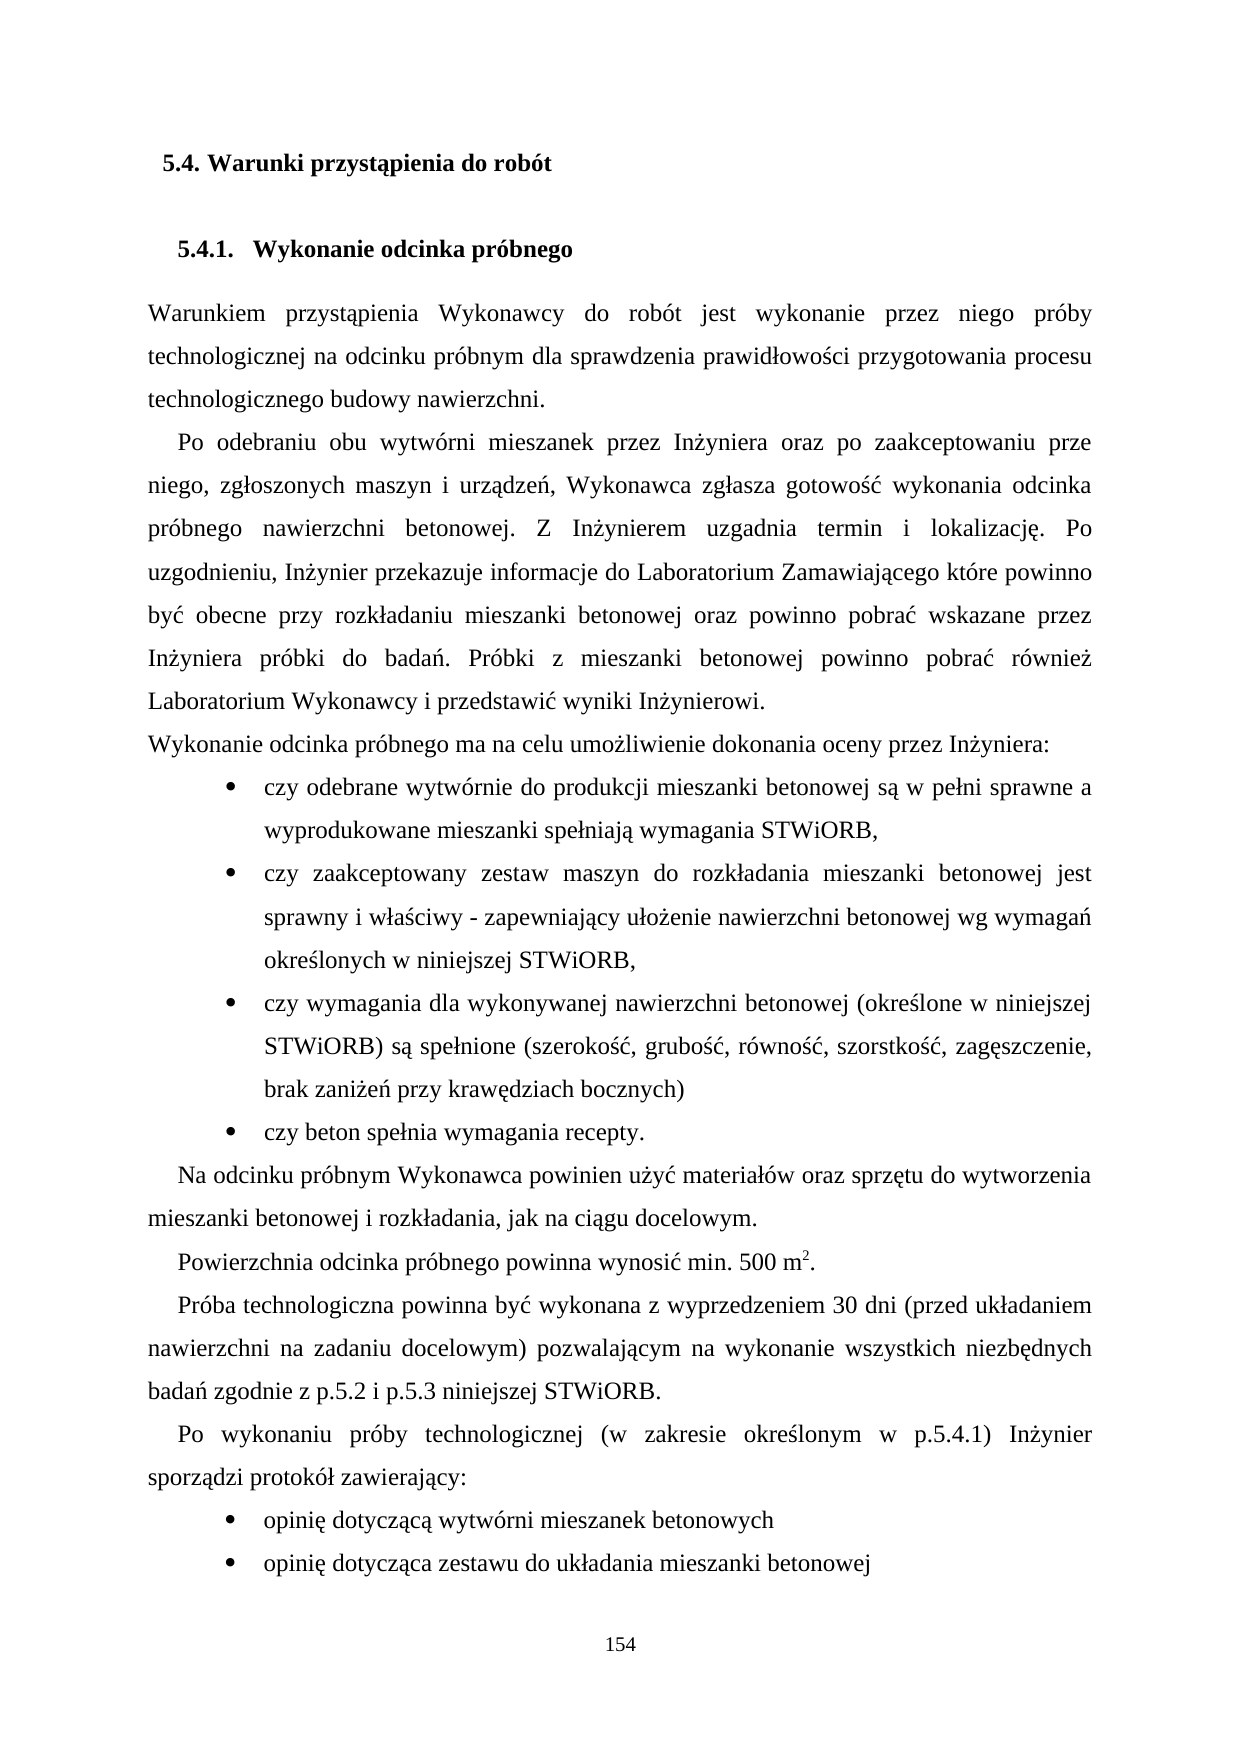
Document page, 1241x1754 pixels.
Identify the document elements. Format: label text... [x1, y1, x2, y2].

list Na odcinku próbnym Wykonawca powinien użyć materiałów oraz sprzętu do wytworzenia mieszanki betonowej i rozkładania, jak na ciągu docelowym. [148, 1160, 1093, 1232]
list Warunkiem przystąpienia Wykonawcy do robót jest wykonanie przez niego próby technologicznej na odcinku próbnym dla sprawdzenia prawidłowości przygotowania procesu technologicznego budowy nawierzchni. [148, 298, 1093, 413]
list Warunki przystąpienia do robót [162, 148, 1093, 176]
text Wykonanie odcinka próbnego ma na celu umożliwienie dokonania oceny przez Inżyniera: [148, 729, 1093, 758]
list czy zaakceptowany zestaw maszyn do rozkładania mieszanki betonowej jest sprawny i właściwy - zapewniający ułożenie nawierzchni betonowej wg wymagań określonych w niniejszej STWiORB, [226, 858, 1093, 973]
list Powierzchnia odcinka próbnego powinna wynosić min. 500 m2. [148, 1247, 1093, 1275]
list Wykonanie odcinka próbnego [177, 234, 1093, 263]
list opinię dotyczącą wytwórni mieszanek betonowych [226, 1505, 1093, 1534]
text Po odebraniu obu wytwórni mieszanek przez Inżyniera oraz po zaakceptowaniu prze niego, zgłoszonych maszyn i urządzeń, Wykonawca zgłasza gotowość wykonania odcinka próbnego nawierzchni betonowej. Z Inżynierem uzgadnia termin i lokalizację. Po uzgodnieniu, Inżynier przekazuje informacje do Laboratorium Zamawiającego które powinno być obecne przy rozkładaniu mieszanki betonowej oraz powinno pobrać wskazane przez Inżyniera próbki do badań. Próbki z mieszanki betonowej powinno pobrać również Laboratorium Wykonawcy i przedstawić wyniki Inżynierowi. [148, 427, 1093, 715]
list czy odebrane wytwórnie do produkcji mieszanki betonowej są w pełni sprawne a wyprodukowane mieszanki spełniają wymagania STWiORB, [226, 772, 1093, 844]
list czy wymagania dla wykonywanej nawierzchni betonowej (określone w niniejszej STWiORB) są spełnione (szerokość, grubość, równość, szorstkość, zagęszczenie, brak zaniżeń przy krawędziach bocznych) [226, 988, 1093, 1103]
text Próba technologiczna powinna być wykonana z wyprzedzeniem 30 dni (przed układaniem nawierzchni na zadaniu docelowym) pozwalającym na wykonanie wszystkich niezbędnych badań zgodnie z p.5.2 i p.5.3 niniejszej STWiORB. [148, 1290, 1093, 1405]
text Po wykonaniu próby technologicznej (w zakresie określonym w p.5.4.1) Inżynier sporządzi protokół zawierający: [148, 1419, 1093, 1491]
list czy beton spełnia wymagania recepty. [226, 1117, 1093, 1146]
list opinię dotycząca zestawu do układania mieszanki betonowej [226, 1548, 1093, 1577]
